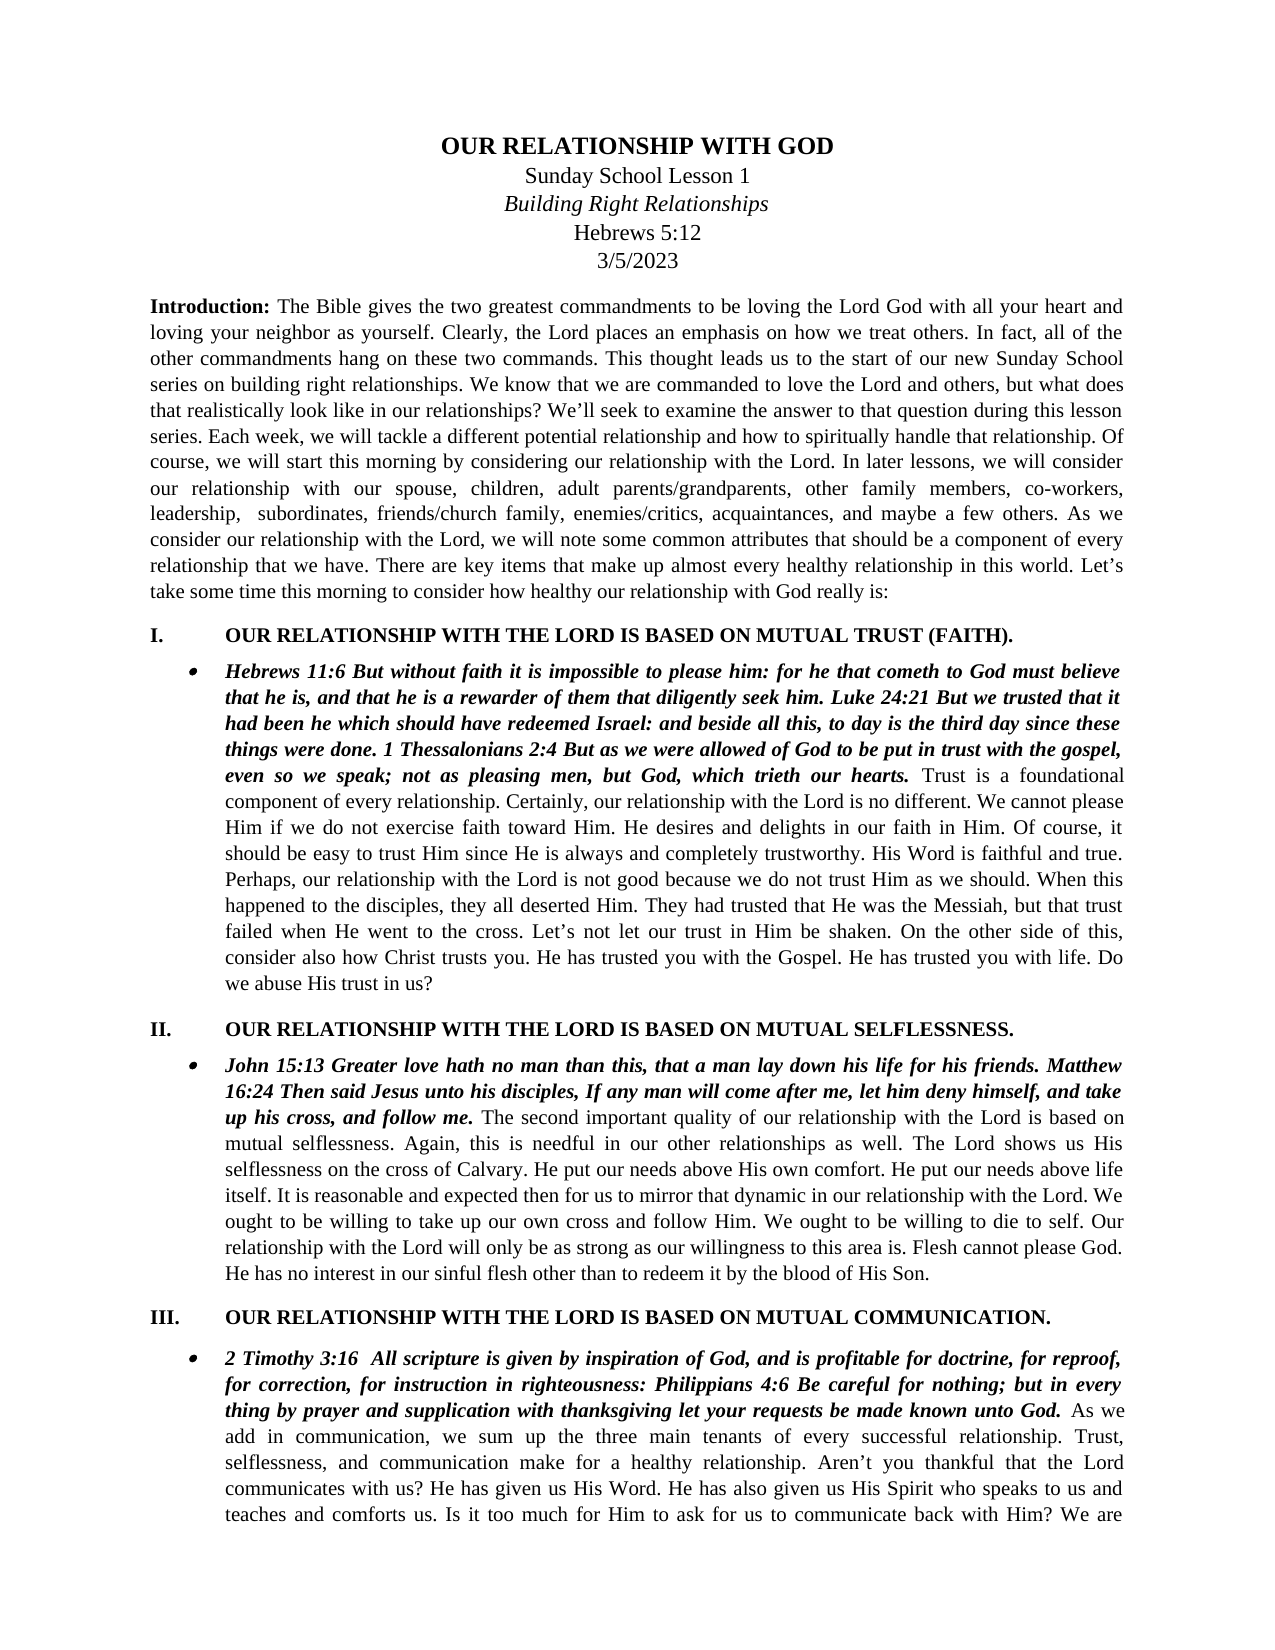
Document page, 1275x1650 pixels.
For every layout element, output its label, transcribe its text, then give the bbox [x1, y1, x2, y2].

list John 15:13 Greater love hath no man than this, that a man lay down his life for his friends. Matthew 16:24 Then said Jesus unto his disciples, If any man will come after me, let him deny himself, and take up his cross, and follow me. The second important quality of our relationship with the Lord is based on mutual selflessness. Again, this is needful in our other relationships as well. The Lord shows us His selflessness on the cross of Calvary. He put our needs above His own comfort. He put our needs above life itself. It is reasonable and expected then for us to mirror that dynamic in our relationship with the Lord. We ought to be willing to take up our own cross and follow Him. We ought to be willing to die to self. Our relationship with the Lord will only be as strong as our willingness to this area is. Flesh cannot please God. He has no interest in our sinful flesh other than to redeem it by the blood of His Son. [187, 1053, 1125, 1285]
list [187, 1346, 1125, 1526]
text 3/5/2023 [150, 247, 1125, 274]
list Hebrews 11:6 But without faith it is impossible to please him: for he that cometh to God must believe that he is, and that he is a rewarder of them that diligently seek him. Luke 24:21 But we trusted that it had been he which should have redeemed Israel: and beside all this, to day is the third day since these things were done. 1 Thessalonians 2:4 But as we were allowed of God to be put in trust with the gospel, even so we speak; not as pleasing men, but God, which trieth our hearts. Trust is a foundational component of every relationship. Certainly, our relationship with the Lord is no different. We cannot please Him if we do not exercise faith toward Him. He desires and delights in our faith in Him. Of course, it should be easy to trust Him since He is always and completely trustworthy. His Word is faithful and true. Perhaps, our relationship with the Lord is not good because we do not trust Him as we should. When this happened to the disciples, they all deserted Him. They had trusted that He was the Messiah, but that trust failed when He went to the cross. Let’s not let our trust in Him be shaken. On the other side of this, consider also how Christ trusts you. He has trusted you with the Gospel. He has trusted you with life. Do we abuse His trust in us? [187, 659, 1125, 995]
text OUR RELATIONSHIP WITH GOD [150, 131, 1125, 160]
text Hebrews 5:12 [150, 219, 1125, 245]
text Building Right Relationships [150, 191, 1125, 217]
list OUR RELATIONSHIP WITH THE LORD IS BASED ON MUTUAL COMMUNICATION. [150, 1305, 1125, 1329]
list OUR RELATIONSHIP WITH THE LORD IS BASED ON MUTUAL SELFLESSNESS. [150, 1017, 1125, 1041]
text Introduction: The Bible gives the two greatest commandments to be loving the Lord God with all your heart and loving your neighbor as yourself. Clearly, the Lord places an emphasis on how we treat others. In fact, all of the other commandments hang on these two commands. This thought leads us to the start of our new Sunday School series on building right relationships. We know that we are commanded to love the Lord and others, but what does that realistically look like in our relationships? We’ll seek to examine the answer to that question during this lesson series. Each week, we will tackle a different potential relationship and how to spiritually handle that relationship. Of course, we will start this morning by considering our relationship with the Lord. In later lessons, we will consider our relationship with our spouse, children, adult parents/grandparents, other family members, co-workers, leadership, subordinates, friends/church family, enemies/critics, acquaintances, and maybe a few others. As we consider our relationship with the Lord, we will note some common attributes that should be a component of every relationship that we have. There are key items that make up almost every healthy relationship in this world. Let’s take some time this morning to consider how healthy our relationship with God really is: [150, 294, 1125, 603]
text Sunday School Lesson 1 [150, 162, 1125, 188]
list OUR RELATIONSHIP WITH THE LORD IS BASED ON MUTUAL TRUST (FAITH). [150, 623, 1125, 647]
